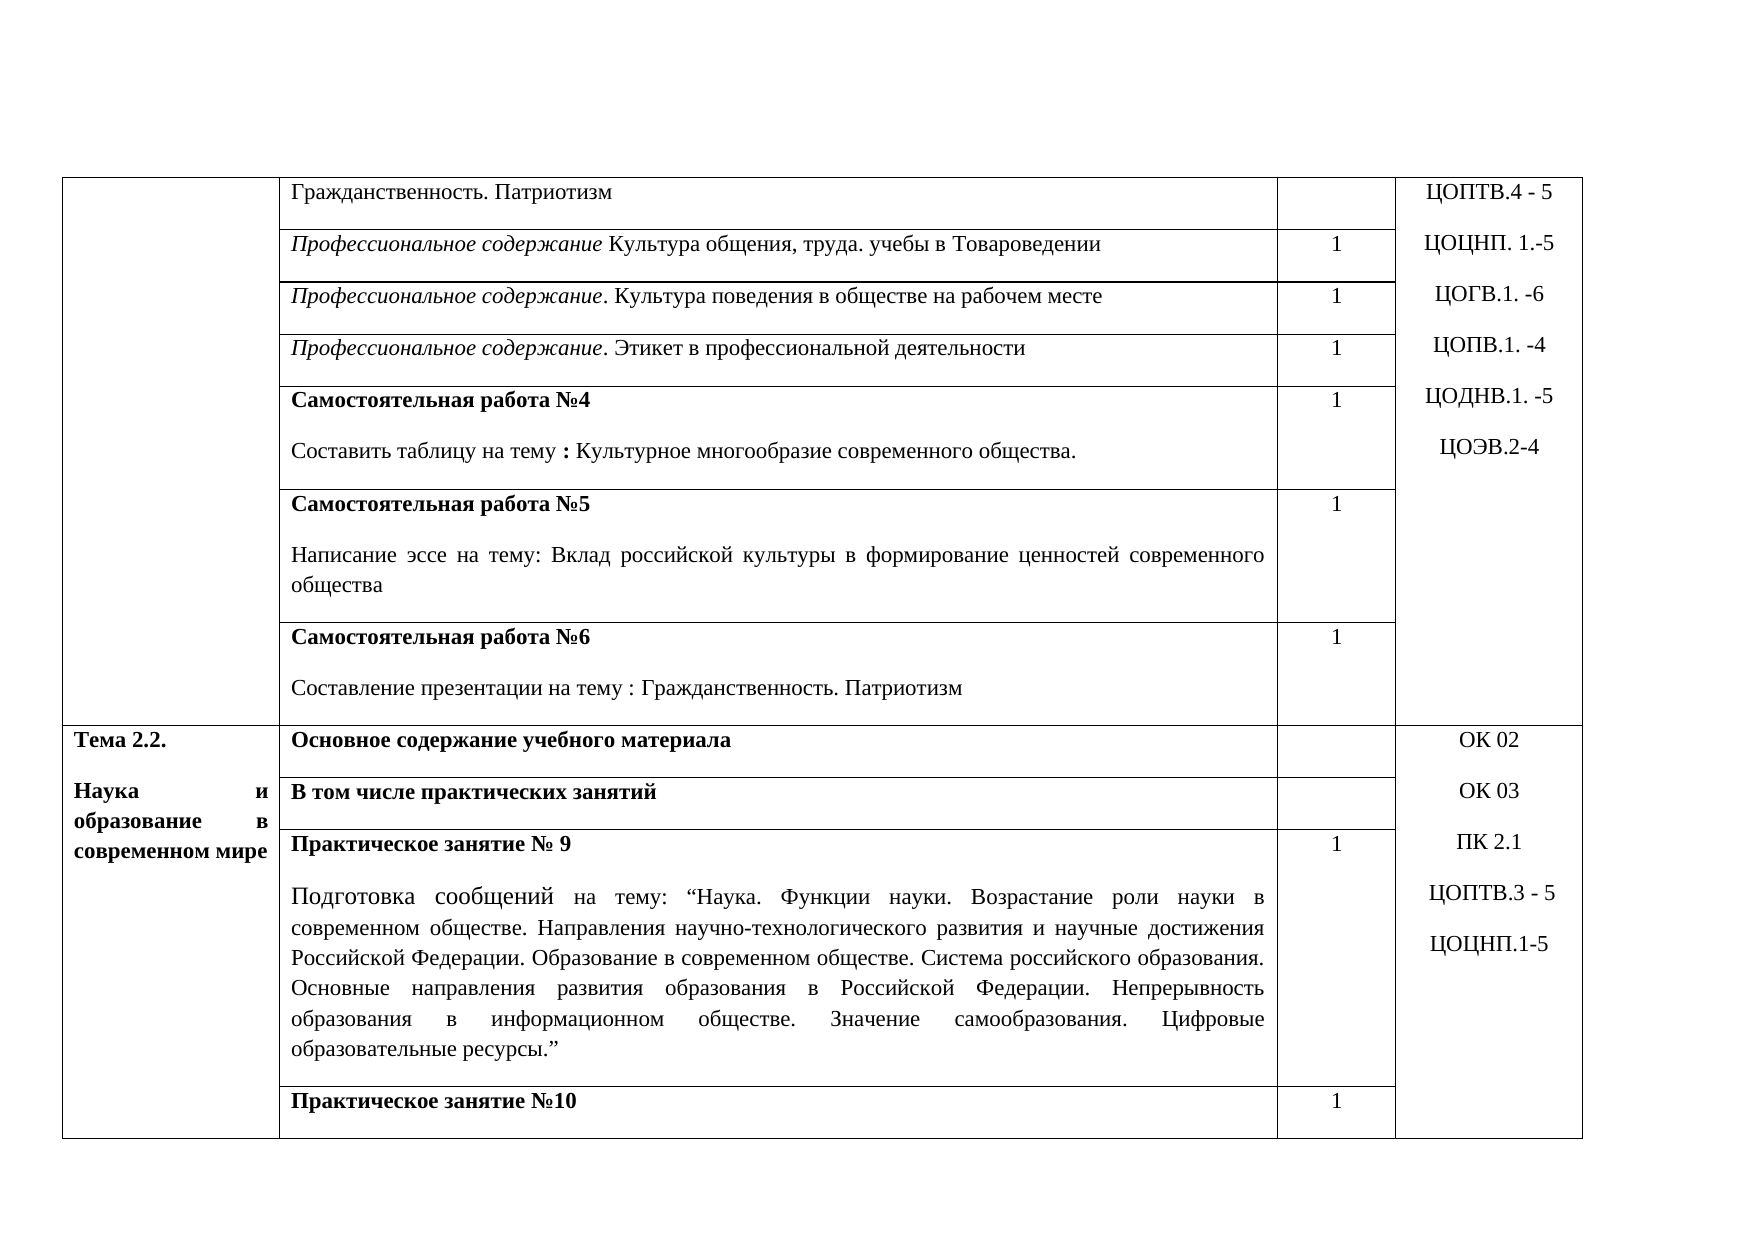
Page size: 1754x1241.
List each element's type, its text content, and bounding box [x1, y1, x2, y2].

table_cell 1 [1278, 230, 1395, 281]
table_cell 1 [1278, 490, 1395, 622]
table_cell Профессиональное содержание. Этикет в профессиональной деятельности [280, 335, 1277, 386]
table_cell 1 [1278, 387, 1395, 489]
table_cell [1278, 778, 1395, 829]
table_cell 1 [1278, 1087, 1395, 1138]
table_cell Самостоятельная работа №5 Написание эссе на тему: Вклад российской культуры в формирование ценностей современного общества [280, 490, 1277, 622]
table_cell Самостоятельная работа №6 Составление презентации на тему : Гражданственность. Патриотизм [280, 623, 1277, 725]
table_cell Профессиональное содержание Культура общения, труда. учебы в Товароведении [280, 230, 1277, 281]
table_cell ОК 02 ОК 03 ПК 2.1 ЦОПТВ.3 - 5 ЦОЦНП.1-5 [1396, 726, 1582, 1138]
table_cell Самостоятельная работа №4 Составить таблицу на тему : Культурное многообразие современного общества. [280, 387, 1277, 489]
table_cell Практическое занятие № 9 Подготовка сообщений на тему: “Наука. Функции науки. Возрастание роли науки в современном обществе. Направления научно-технологического развития и научные достижения Российской Федерации. Образование в современном обществе. Система российского образования. Основные направления развития образования в Российской Федерации. Непрерывность образования в информационном обществе. Значение самообразования. Цифровые образовательные ресурсы.” [280, 830, 1277, 1086]
table_cell В том числе практических занятий [280, 778, 1277, 829]
table_cell 1 [1278, 283, 1395, 333]
table_cell 1 [1278, 830, 1395, 1086]
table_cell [280, 178, 1277, 229]
table_cell [1278, 726, 1395, 777]
table_cell 1 [1278, 178, 1395, 229]
table_cell Основное содержание учебного материала [280, 726, 1277, 777]
table_cell Тема 2.2. Наука и образование в современном мире [63, 726, 279, 1138]
table_cell 1 [1278, 623, 1395, 725]
table_cell Профессиональное содержание. Культура поведения в обществе на рабочем месте [280, 283, 1277, 333]
table_cell 1 [1278, 335, 1395, 386]
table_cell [280, 1087, 1277, 1138]
